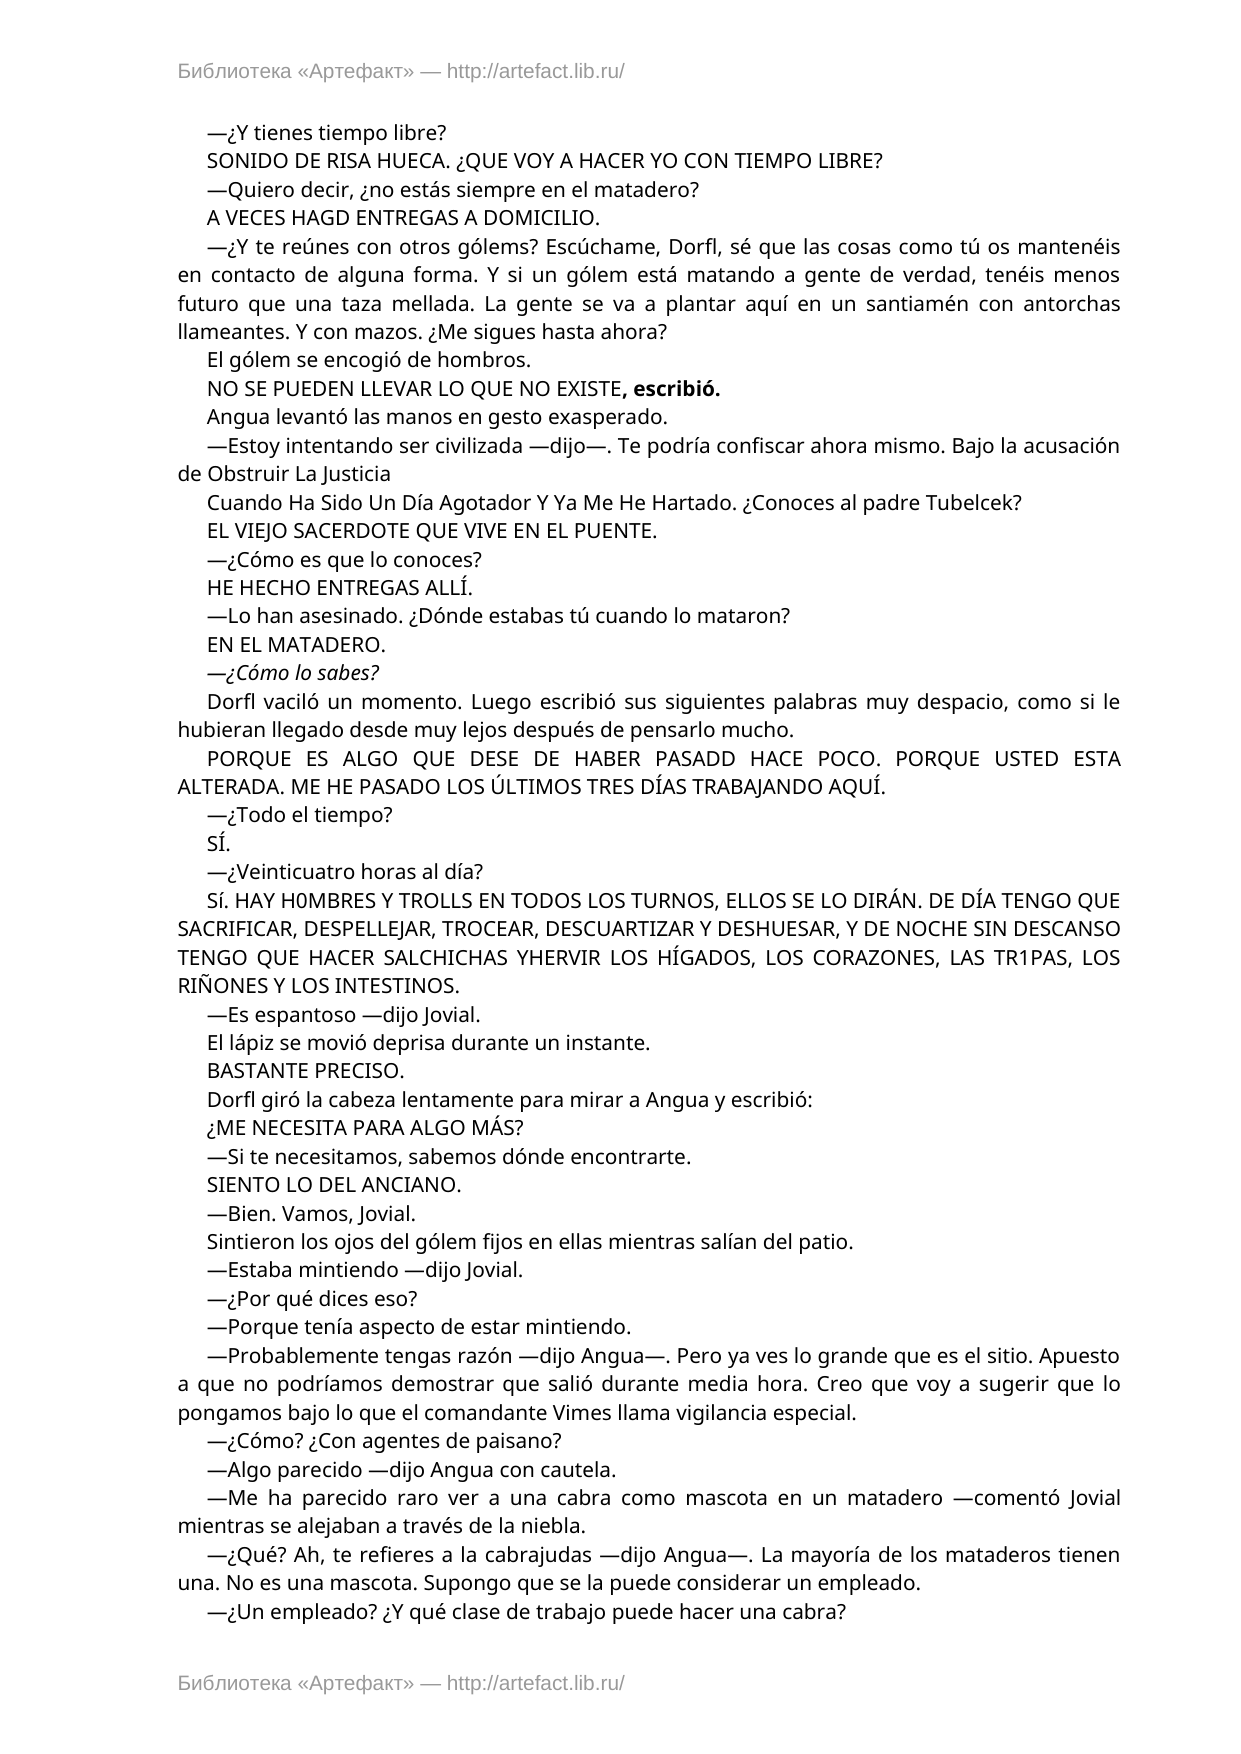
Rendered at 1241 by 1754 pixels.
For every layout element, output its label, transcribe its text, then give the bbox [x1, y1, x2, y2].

text —Bien. Vamos, Jovial. [177, 1199, 1122, 1227]
text —Si te necesitamos, sabemos dónde encontrarte. [177, 1142, 1122, 1170]
text El lápiz se movió deprisa durante un instante. [177, 1028, 1122, 1057]
text —¿Cómo lo sabes? [177, 658, 1122, 687]
text A VECES HAGD ENTREGAS A DOMICILIO. [177, 203, 1122, 232]
text —¿Cómo es que lo conoces? [177, 545, 1122, 573]
text Sintieron los ojos del gólem fijos en ellas mientras salían del patio. [177, 1227, 1122, 1256]
text SIENTO LO DEL ANCIANO. [177, 1170, 1122, 1199]
text —¿Por qué dices eso? [177, 1284, 1122, 1312]
text —Algo parecido —dijo Angua con cautela. [177, 1455, 1122, 1483]
text —Es espantoso —dijo Jovial. [177, 1000, 1122, 1028]
text EN EL MATADERO. [177, 630, 1122, 658]
text —Porque tenía aspecto de estar mintiendo. [177, 1312, 1122, 1341]
text —¿Un empleado? ¿Y qué clase de trabajo puede hacer una cabra? [177, 1597, 1122, 1625]
text ¿ME NECESITA PARA ALGO MÁS? [177, 1113, 1122, 1142]
text —Estoy intentando ser civilizada —dijo—. Te podría confiscar ahora mismo. Bajo la acusación de Obstruir La Justicia [177, 431, 1122, 488]
text —Quiero decir, ¿no estás siempre en el matadero? [177, 175, 1122, 203]
text —Estaba mintiendo —dijo Jovial. [177, 1256, 1122, 1284]
text BASTANTE PRECISO. [177, 1057, 1122, 1085]
text Cuando Ha Sido Un Día Agotador Y Ya Me He Hartado. ¿Conoces al padre Tubelcek? [177, 488, 1122, 516]
text Sí. HAY H0MBRES Y TROLLS EN TODOS LOS TURNOS, ELLOS SE LO DIRÁN. DE DÍA TENGO QUE SACRIFICAR, DESPELLEJAR, TROCEAR, DESCUARTIZAR Y DESHUESAR, Y DE NOCHE SIN DESCANSO TENGO QUE HACER SALCHICHAS YHERVIR LOS HÍGADOS, LOS CORAZONES, LAS TR1PAS, LOS RIÑONES Y LOS INTESTINOS. [177, 886, 1122, 1000]
text Dorfl vaciló un momento. Luego escribió sus siguientes palabras muy despacio, como si le hubieran llegado desde muy lejos después de pensarlo mucho. [177, 687, 1122, 744]
text NO SE PUEDEN LLEVAR LO QUE NO EXISTE, escribió. [177, 374, 1122, 402]
text —¿Cómo? ¿Con agentes de paisano? [177, 1426, 1122, 1455]
text Angua levantó las manos en gesto exasperado. [177, 402, 1122, 431]
text El gólem se encogió de hombros. [177, 346, 1122, 374]
text —Probablemente tengas razón —dijo Angua—. Pero ya ves lo grande que es el sitio. Apuesto a que no podríamos demostrar que salió durante media hora. Creo que voy a sugerir que lo pongamos bajo lo que el comandante Vimes llama vigilancia especial. [177, 1341, 1122, 1426]
text PORQUE ES ALGO QUE DESE DE HABER PASADD HACE POCO. PORQUE USTED ESTA ALTERADA. ME HE PASADO LOS ÚLTIMOS TRES DÍAS TRABAJANDO AQUÍ. [177, 744, 1122, 801]
text —¿Todo el tiempo? [177, 801, 1122, 829]
text —¿Y te reúnes con otros gólems? Escúchame, Dorfl, sé que las cosas como tú os mantenéis en contacto de alguna forma. Y si un gólem está matando a gente de verdad, tenéis menos futuro que una taza mellada. La gente se va a plantar aquí en un santiamén con antorchas llameantes. Y con mazos. ¿Me sigues hasta ahora? [177, 232, 1122, 346]
text HE HECHO ENTREGAS ALLÍ. [177, 573, 1122, 602]
text EL VIEJO SACERDOTE QUE VIVE EN EL PUENTE. [177, 516, 1122, 545]
text —Lo han asesinado. ¿Dónde estabas tú cuando lo mataron? [177, 602, 1122, 630]
text —¿Veinticuatro horas al día? [177, 857, 1122, 886]
text —¿Y tienes tiempo libre? [177, 118, 1122, 147]
text —¿Qué? Ah, te refieres a la cabrajudas —dijo Angua—. La mayoría de los mataderos tienen una. No es una mascota. Supongo que se la puede considerar un empleado. [177, 1540, 1122, 1597]
text SONIDO DE RISA HUECA. ¿QUE VOY A HACER YO CON TIEMPO LIBRE? [177, 147, 1122, 175]
text SÍ. [177, 829, 1122, 857]
text Dorfl giró la cabeza lentamente para mirar a Angua y escribió: [177, 1085, 1122, 1113]
text —Me ha parecido raro ver a una cabra como mascota en un matadero —comentó Jovial mientras se alejaban a través de la niebla. [177, 1483, 1122, 1540]
